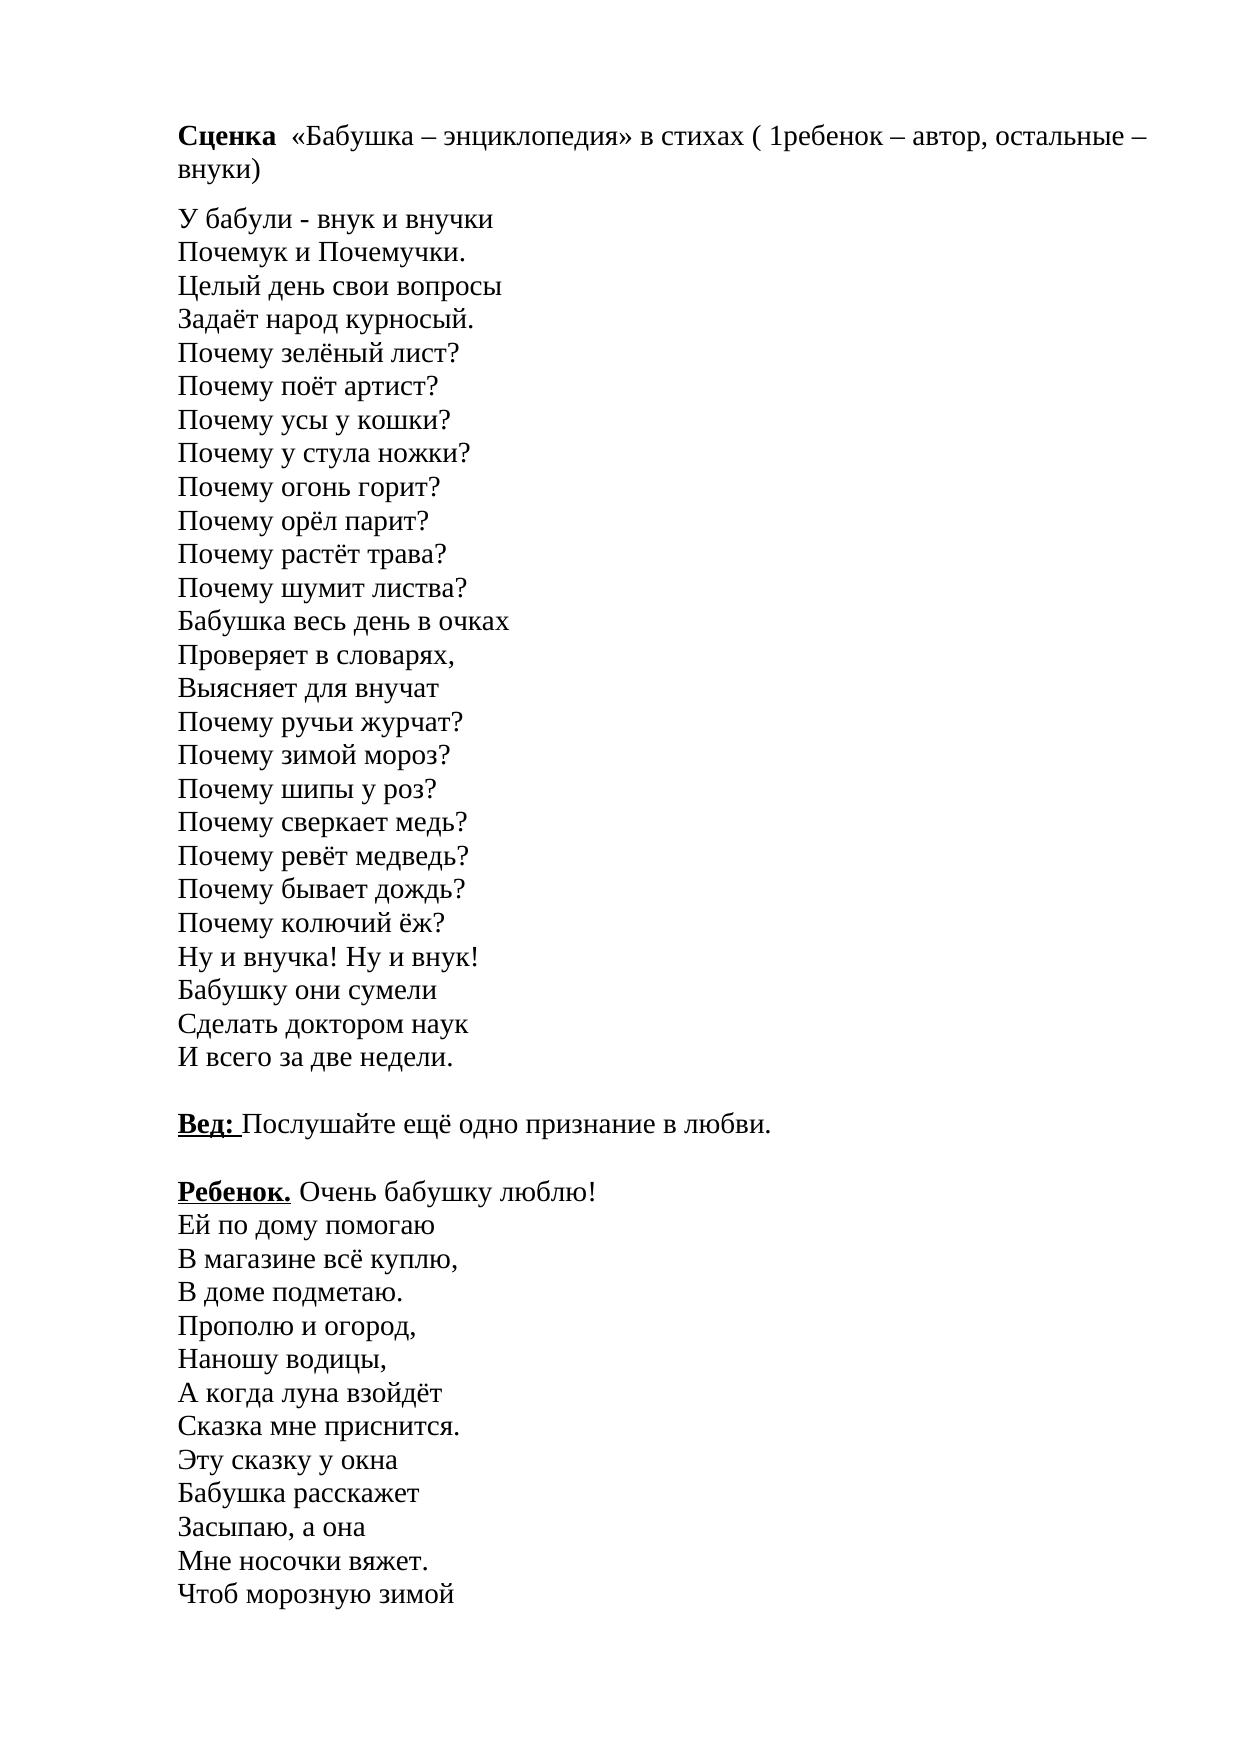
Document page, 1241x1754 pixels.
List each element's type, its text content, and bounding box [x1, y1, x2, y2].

text Почему колючий ёж? [177, 905, 1152, 939]
text Почемук и Почемучки. [177, 234, 1152, 268]
text Почему шипы у роз? [177, 771, 1152, 804]
text В доме подметаю. [177, 1274, 1152, 1308]
text Почему у стула ножки? [177, 436, 1152, 469]
text Эту сказку у окна [177, 1442, 1152, 1476]
text А когда луна взойдёт [177, 1375, 1152, 1408]
text Почему бывает дождь? [177, 872, 1152, 905]
text Целый день свои вопросы [177, 268, 1152, 301]
text Почему сверкает медь? [177, 804, 1152, 838]
text Почему ревёт медведь? [177, 838, 1152, 872]
text Проверяет в словарях, [177, 637, 1152, 670]
text И всего за две недели. [177, 1039, 1152, 1073]
text Задаёт народ курносый. [177, 301, 1152, 335]
text Почему зимой мороз? [177, 737, 1152, 771]
text Сделать доктором наук [177, 1006, 1152, 1039]
text Почему растёт трава? [177, 536, 1152, 570]
text Почему зелёный лист? [177, 335, 1152, 368]
text Почему поёт артист? [177, 368, 1152, 402]
text Почему ручьи журчат? [177, 704, 1152, 737]
text Вед: Послушайте ещё одно признание в любви. [177, 1106, 1152, 1140]
text Сказка мне приснится. [177, 1408, 1152, 1442]
text Наношу водицы, [177, 1341, 1152, 1375]
text У бабули - внук и внучки [177, 201, 1152, 234]
text Почему усы у кошки? [177, 402, 1152, 436]
text Бабушка весь день в очках [177, 603, 1152, 637]
text Мне носочки вяжет. [177, 1543, 1152, 1576]
text Почему шумит листва? [177, 570, 1152, 603]
text Прополю и огород, [177, 1308, 1152, 1341]
text Бабушка расскажет [177, 1476, 1152, 1509]
text В магазине всё куплю, [177, 1241, 1152, 1274]
text Бабушку они сумели [177, 972, 1152, 1006]
text Сценка «Бабушка – энциклопедия» в стихах ( 1ребенок – автор, остальные – внуки) [177, 118, 1152, 185]
text Чтоб морозную зимой [177, 1576, 1152, 1610]
text Выясняет для внучат [177, 670, 1152, 704]
text Ей по дому помогаю [177, 1207, 1152, 1241]
text Почему орёл парит? [177, 503, 1152, 536]
text Почему огонь горит? [177, 469, 1152, 503]
text Ну и внучка! Ну и внук! [177, 939, 1152, 972]
text Засыпаю, а она [177, 1509, 1152, 1543]
text Ребенок. Очень бабушку люблю! [177, 1173, 1152, 1207]
